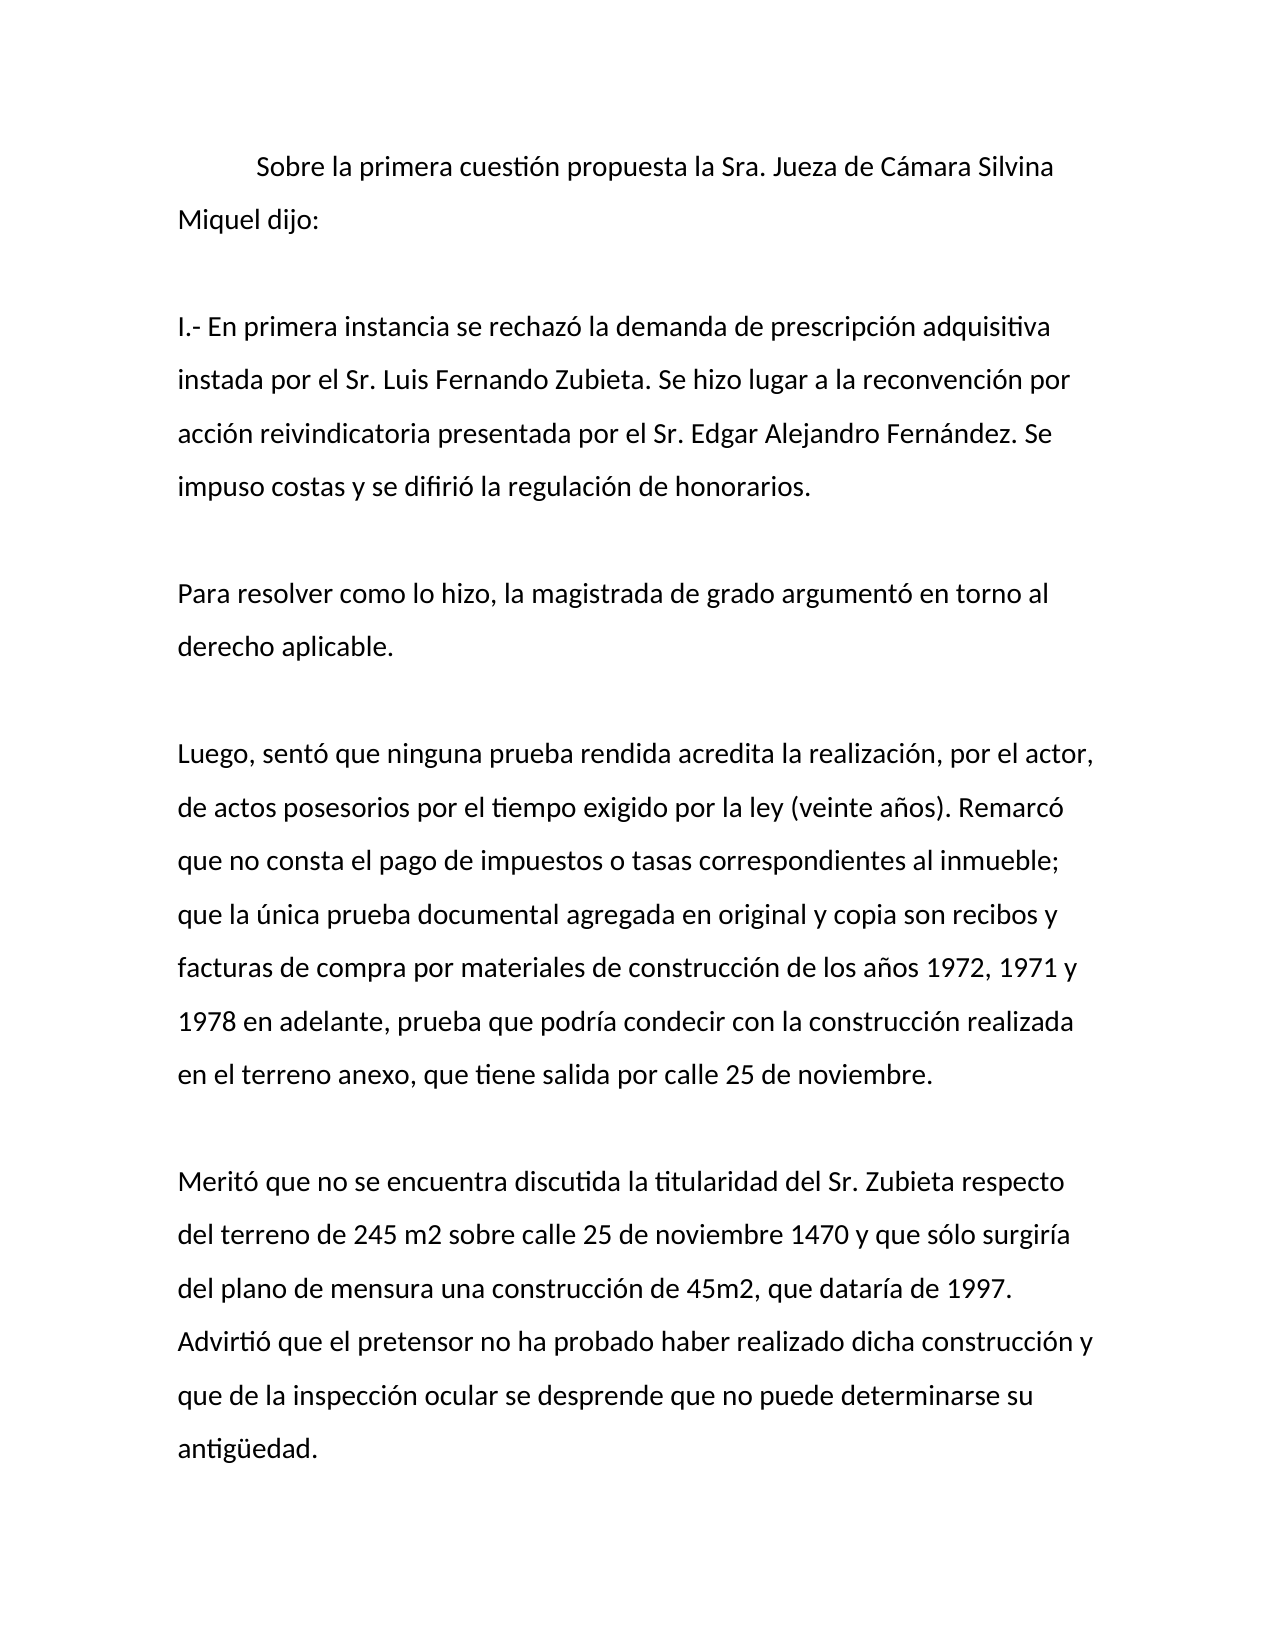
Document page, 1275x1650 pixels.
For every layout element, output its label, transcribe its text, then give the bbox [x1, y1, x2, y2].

text Para resolver como lo hizo, la magistrada de grado argumentó en torno al derecho aplicable. [177, 575, 1098, 664]
text I.- En primera instancia se rechazó la demanda de prescripción adquisitiva instada por el Sr. Luis Fernando Zubieta. Se hizo lugar a la reconvención por acción reivindicatoria presentada por el Sr. Edgar Alejandro Fernández. Se impuso costas y se difirió la regulación de honorarios. [177, 308, 1098, 504]
text Sobre la primera cuestión propuesta la Sra. Jueza de Cámara Silvina Miquel dijo: [177, 148, 1098, 237]
text Luego, sentó que ninguna prueba rendida acredita la realización, por el actor, de actos posesorios por el tiempo exigido por la ley (veinte años). Remarcó que no consta el pago de impuestos o tasas correspondientes al inmueble; que la única prueba documental agregada en original y copia son recibos y facturas de compra por materiales de construcción de los años 1972, 1971 y 1978 en adelante, prueba que podría condecir con la construcción realizada en el terreno anexo, que tiene salida por calle 25 de noviembre. [177, 735, 1098, 1092]
text Meritó que no se encuentra discutida la titularidad del Sr. Zubieta respecto del terreno de 245 m2 sobre calle 25 de noviembre 1470 y que sólo surgiría del plano de mensura una construcción de 45m2, que dataría de 1997. Advirtió que el pretensor no ha probado haber realizado dicha construcción y que de la inspección ocular se desprende que no puede determinarse su antigüedad. [177, 1163, 1098, 1466]
